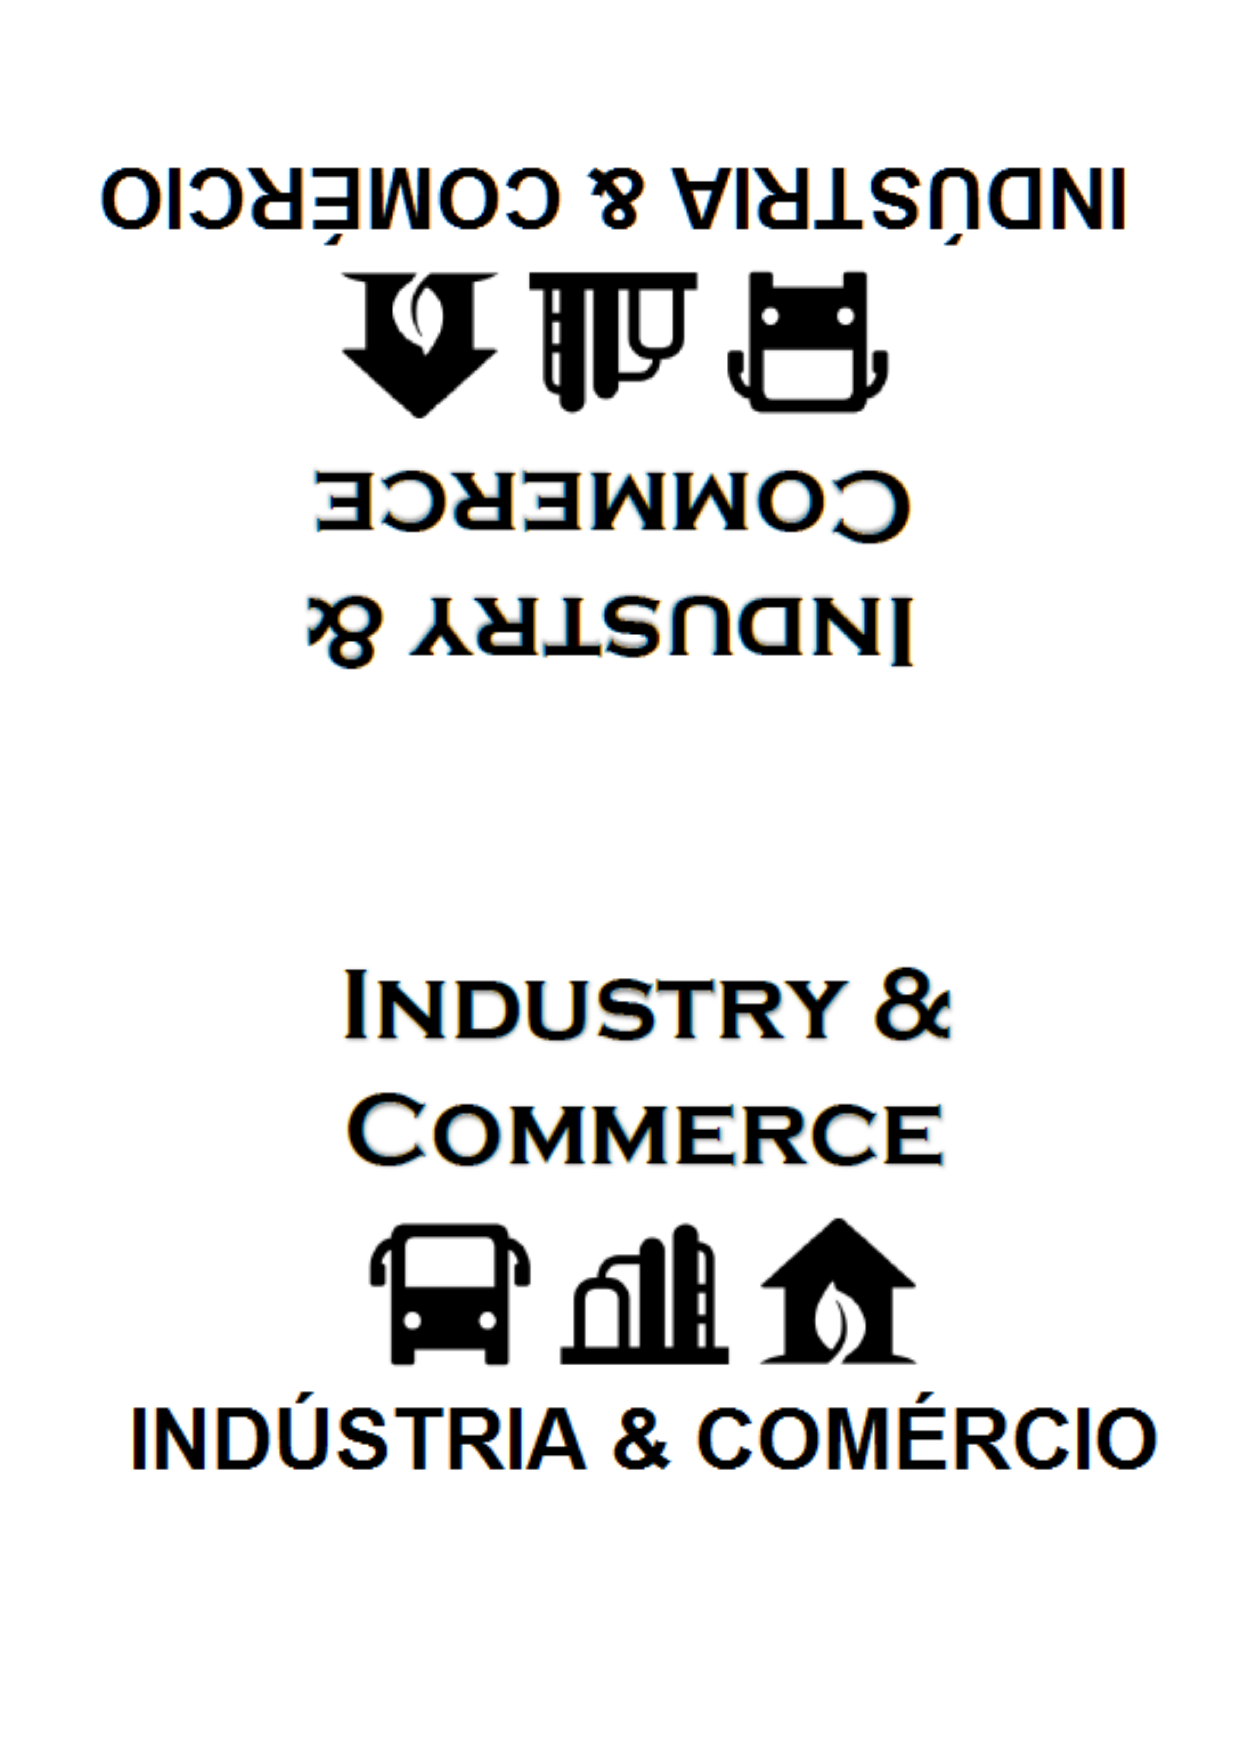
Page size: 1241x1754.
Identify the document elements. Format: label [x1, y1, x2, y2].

picture [82, 937, 1174, 1486]
picture [86, 153, 1175, 699]
